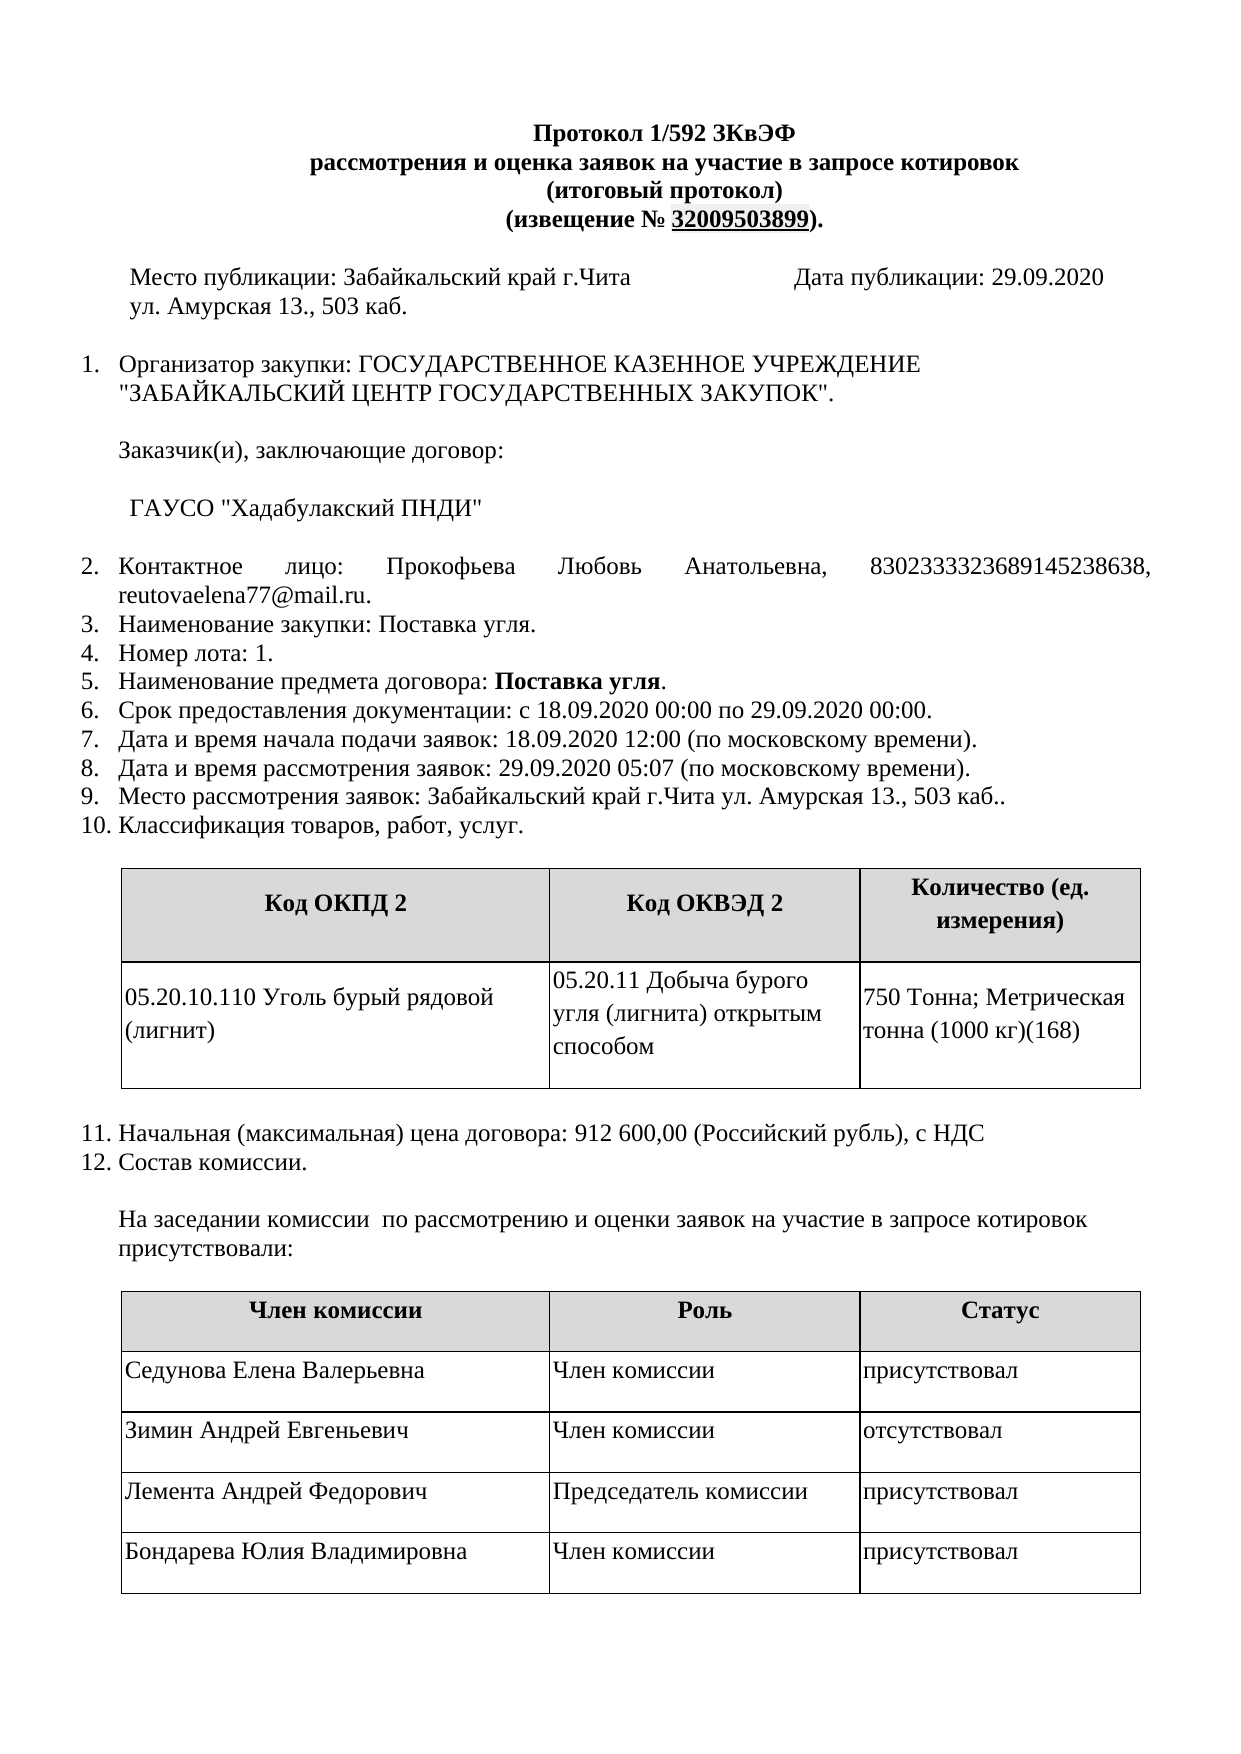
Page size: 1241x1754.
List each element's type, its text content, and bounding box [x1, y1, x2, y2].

list Наименование предмета договора: Поставка угля. [81, 666, 1152, 695]
list Контактное лицо: Прокофьева Любовь Анатольевна, 8302333323689145238638, reutovaelena77@mail.ru. [81, 551, 1152, 609]
table_cell присутствовал [861, 1533, 1140, 1592]
text Протокол 1/592 ЗКвЭФ [177, 118, 1152, 147]
table_header Количество (ед. измерения) [861, 869, 1140, 961]
list Дата и время рассмотрения заявок: 29.09.2020 05:07 (по московскому времени). [81, 753, 1152, 781]
list Срок предоставления документации: с 18.09.2020 00:00 по 29.09.2020 00:00. [81, 695, 1152, 724]
list Состав комиссии. На заседании комиссии по рассмотрению и оценки заявок на участие в запросе котировок присутствовали: [81, 1147, 1152, 1262]
table_cell Член комиссии [550, 1352, 859, 1411]
table_cell 750 Тонна; Метрическая тонна (1000 кг)(168) [861, 963, 1140, 1088]
text рассмотрения и оценка заявок на участие в запросе котировок [177, 147, 1152, 176]
table_header Код ОКПД 2 [122, 869, 549, 961]
list Классификация товаров, работ, услуг. [81, 810, 1152, 839]
table_cell присутствовал [861, 1473, 1140, 1532]
list Начальная (максимальная) цена договора: 912 600,00 (Российский рубль), с НДС [81, 1118, 1152, 1147]
table_cell Председатель комиссии [550, 1473, 859, 1532]
table_header Статус [861, 1292, 1140, 1351]
text Заказчик(и), заключающие договор: [118, 436, 1152, 464]
table_header Место публикации: Забайкальский край г.Чита ул. Амурская 13., 503 каб. [118, 262, 720, 320]
table_cell Лемента Андрей Федорович [122, 1473, 549, 1532]
table_cell Бондарева Юлия Владимировна [122, 1533, 549, 1592]
table_header Член комиссии [122, 1292, 549, 1351]
table_cell Член комиссии [550, 1413, 859, 1472]
table_header Код ОКВЭД 2 [550, 869, 859, 961]
table_cell присутствовал [861, 1352, 1140, 1411]
list Номер лота: 1. [81, 638, 1152, 666]
list Место рассмотрения заявок: Забайкальский край г.Чита ул. Амурская 13., 503 каб.. [81, 781, 1152, 810]
table_cell Зимин Андрей Евгеньевич [122, 1413, 549, 1472]
list Организатор закупки: ГОСУДАРСТВЕННОЕ КАЗЕННОЕ УЧРЕЖДЕНИЕ "ЗАБАЙКАЛЬСКИЙ ЦЕНТР ГОСУДАРСТВЕННЫХ ЗАКУПОК". [81, 349, 1152, 406]
table_header Дата публикации: 29.09.2020 [720, 262, 1115, 320]
table_cell Член комиссии [550, 1533, 859, 1592]
list Наименование закупки: Поставка угля. [81, 609, 1152, 638]
text (итоговый протокол) (извещение № 32009503899). [177, 176, 1152, 233]
list Дата и время начала подачи заявок: 18.09.2020 12:00 (по московскому времени). [81, 724, 1152, 753]
table_cell 05.20.11 Добыча бурого угля (лигнита) открытым способом [550, 963, 859, 1088]
table_cell 05.20.10.110 Уголь бурый рядовой (лигнит) [122, 963, 549, 1088]
table_header ГАУСО "Хадабулакский ПНДИ" [118, 494, 1115, 522]
table_cell отсутствовал [861, 1413, 1140, 1472]
table_header Роль [550, 1292, 859, 1351]
table_cell Седунова Елена Валерьевна [122, 1352, 549, 1411]
